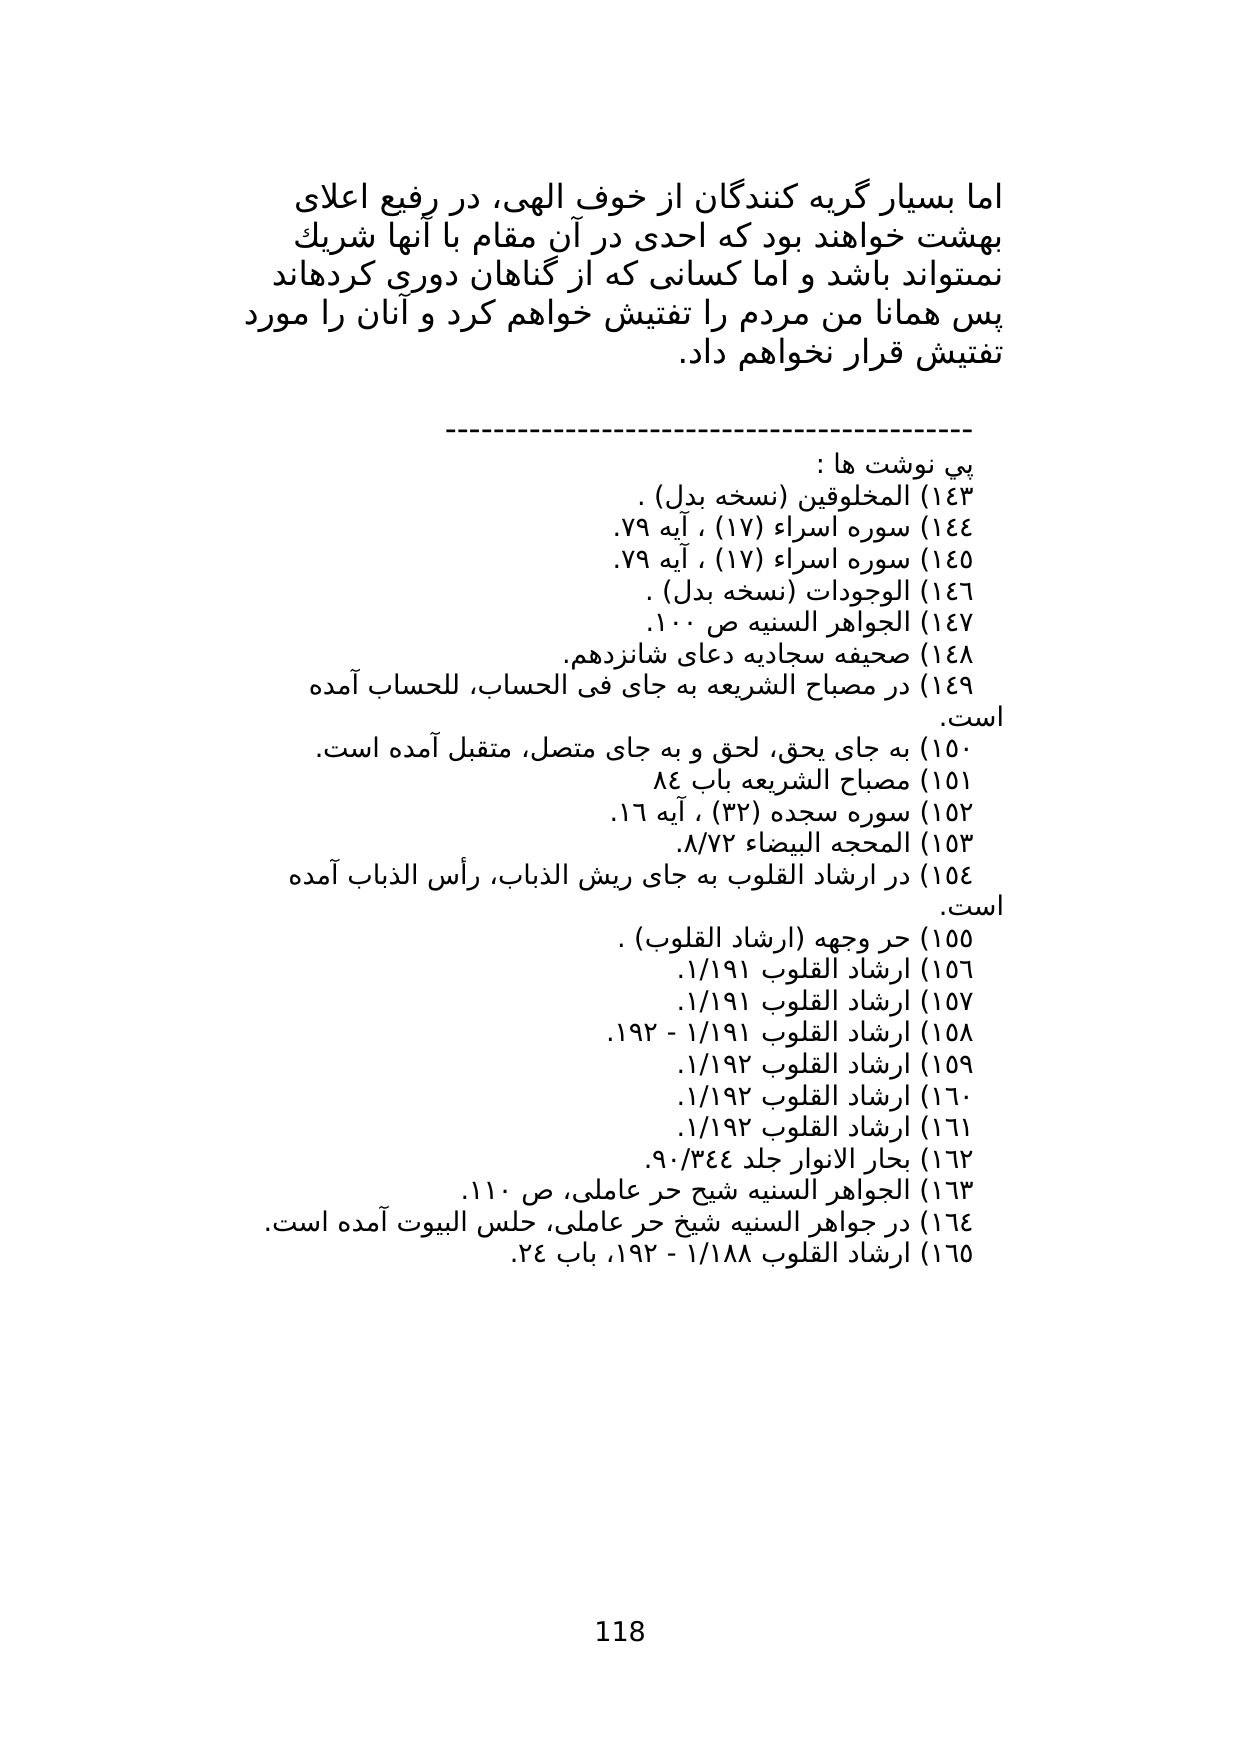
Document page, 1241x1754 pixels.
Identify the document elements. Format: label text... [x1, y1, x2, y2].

text پي نوشت ها : [236, 449, 1004, 480]
text ١٤٥) سوره اسراء (١٧) ، آيه ٧٩. [236, 543, 1004, 575]
text ١٦٣) الجواهر السنيه شيح حر عاملى، ص ١١٠. [236, 1174, 1004, 1206]
text ١٥٠) به جاى يحق، لحق و به جاى متصل، متقبل آمده است. [236, 733, 1004, 764]
text ١٥٥) حر وجهه (ارشاد القلوب) . [236, 922, 1004, 954]
text -------------------------------------------- [236, 410, 1004, 449]
text ١٥٨) ارشاد القلوب ١/١٩١ - ١٩٢. [236, 1017, 1004, 1048]
text ١٦٢) بحار الانوار جلد ٩٠/٣٤٤. [236, 1143, 1004, 1174]
text ١٥٣) المحجه البيضاء ٨/٧٢. [236, 827, 1004, 859]
text ١٤٤) سوره اسراء (١٧) ، آيه ٧٩. [236, 512, 1004, 543]
text ١٥٢) سوره سجده (٣٢) ، آيه ١٦. [236, 796, 1004, 827]
text ١٤٣) المخلوقين (نسخه بدل) . [236, 480, 1004, 512]
text ١٤٧) الجواهر السنيه ص ١٠٠. [236, 606, 1004, 638]
text ١٦١) ارشاد القلوب ١/١٩٢. [236, 1111, 1004, 1143]
text ١٥٩) ارشاد القلوب ١/١٩٢. [236, 1048, 1004, 1080]
text ١٤٨) صحيفه سجاديه دعاى شانزدهم. [236, 638, 1004, 669]
text ١٥٧) ارشاد القلوب ١/١٩١. [236, 985, 1004, 1017]
text ١٦٥) ارشاد القلوب ١/١٨٨ - ١٩٢، باب ٢٤. [236, 1238, 1004, 1269]
text ١٤٦) الوجودات (نسخه بدل) . [236, 575, 1004, 606]
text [236, 177, 1004, 371]
text ١٥٦) ارشاد القلوب ١/١٩١. [236, 954, 1004, 985]
text ١٥٤) در ارشاد القلوب به جاى ريش الذباب، رأس الذباب آمده است. [236, 859, 1004, 922]
text ١٦٠) ارشاد القلوب ١/١٩٢. [236, 1080, 1004, 1111]
text ١٤٩) در مصباح الشريعه به جاى فى الحساب، للحساب آمده است. [236, 669, 1004, 733]
text ١٥١) مصباح الشريعه باب ٨٤ [236, 764, 1004, 796]
text ١٦٤) در جواهر السنيه شيخ حر عاملى، حلس البيوت آمده است. [236, 1206, 1004, 1238]
